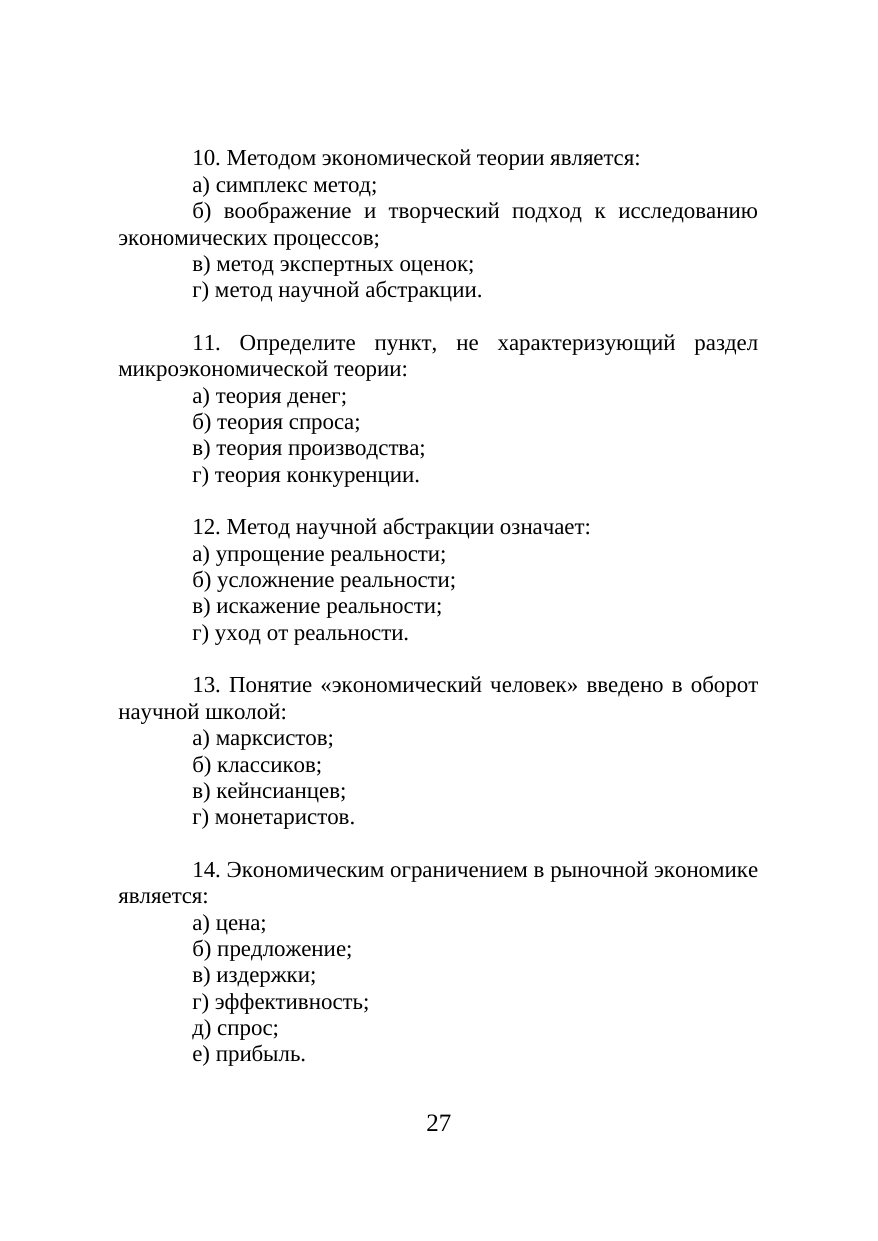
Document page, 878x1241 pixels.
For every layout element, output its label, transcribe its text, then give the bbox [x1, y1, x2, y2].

text 10. Методом экономической теории является: [118, 144, 759, 171]
text 12. Метод научной абстракции означает: [118, 513, 759, 540]
text в) кейнсианцев; [118, 777, 759, 803]
text д) спрос; [118, 1014, 759, 1041]
text е) прибыль. [118, 1041, 759, 1067]
text 14. Экономическим ограничением в рыночной экономике является: [118, 856, 759, 909]
text а) упрощение реальности; [118, 540, 759, 566]
text а) марксистов; [118, 724, 759, 751]
text б) классиков; [118, 751, 759, 777]
text а) симплекс метод; [118, 171, 759, 197]
text 11. Определите пункт, не характеризующий раздел микроэкономической теории: [118, 329, 759, 382]
text г) теория конкуренции. [118, 461, 759, 487]
text г) метод научной абстракции. [118, 276, 759, 303]
text в) издержки; [118, 961, 759, 988]
text б) воображение и творческий подход к исследованию экономических процессов; [118, 197, 759, 250]
text б) усложнение реальности; [118, 566, 759, 592]
text в) искажение реальности; [118, 592, 759, 619]
text в) теория производства; [118, 434, 759, 461]
text г) уход от реальности. [118, 619, 759, 645]
text в) метод экспертных оценок; [118, 250, 759, 276]
text а) теория денег; [118, 382, 759, 408]
text 13. Понятие «экономический человек» введено в оборот научной школой: [118, 672, 759, 724]
text б) теория спроса; [118, 408, 759, 434]
text б) предложение; [118, 935, 759, 961]
text г) монетаристов. [118, 803, 759, 830]
text а) цена; [118, 909, 759, 935]
text г) эффективность; [118, 988, 759, 1014]
